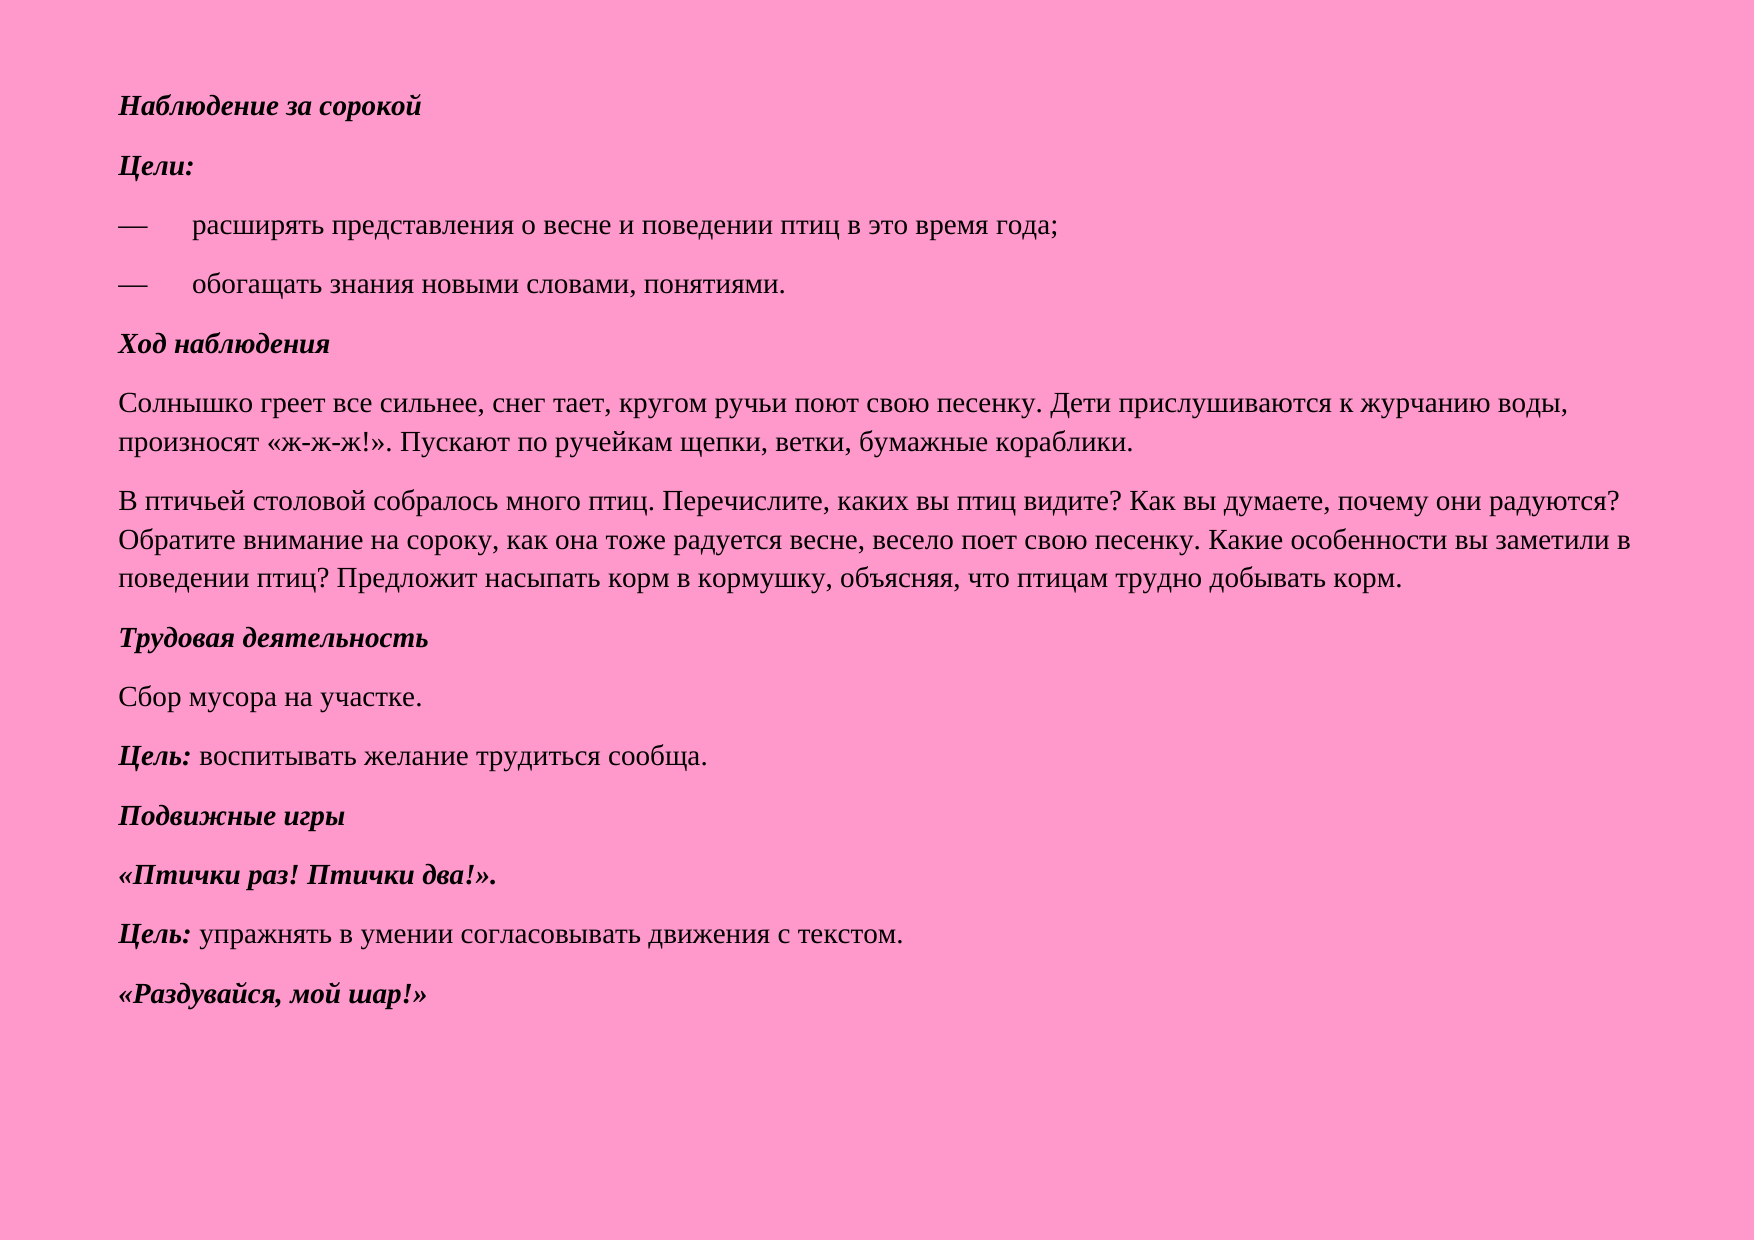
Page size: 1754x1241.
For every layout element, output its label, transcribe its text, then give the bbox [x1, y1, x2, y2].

text Подвижные игры [118, 798, 1636, 831]
text Цель: упражнять в умении согласовывать движения с текстом. [118, 917, 1636, 950]
text Наблюдение за сорокой [118, 88, 1636, 122]
text — обогащать знания новыми словами, понятиями. [118, 267, 1636, 300]
text В птичьей столовой собралось много птиц. Перечислите, каких вы птиц видите? Как вы думаете, почему они радуются? Обратите внимание на сороку, как она тоже радуется весне, весело поет свою песенку. Какие особенности вы заметили в поведении птиц? Предложит насыпать корм в кормушку, объясняя, что птицам трудно добывать корм. [118, 483, 1636, 594]
text «Птички раз! Птички два!». [118, 857, 1636, 891]
text Цели: [118, 148, 1636, 181]
text Сбор мусора на участке. [118, 679, 1636, 713]
text — расширять представления о весне и поведении птиц в это время года; [118, 207, 1636, 241]
text «Раздувайся, мой шар!» [118, 976, 1636, 1009]
text Солнышко греет все сильнее, снег тает, кругом ручьи поют свою песенку. Дети прислушиваются к журчанию воды, произносят «ж-ж-ж!». Пускают по ручейкам щепки, ветки, бумажные кораблики. [118, 385, 1636, 457]
text Ход наблюдения [118, 326, 1636, 359]
text Трудовая деятельность [118, 620, 1636, 653]
text Цель: воспитывать желание трудиться сообща. [118, 738, 1636, 772]
